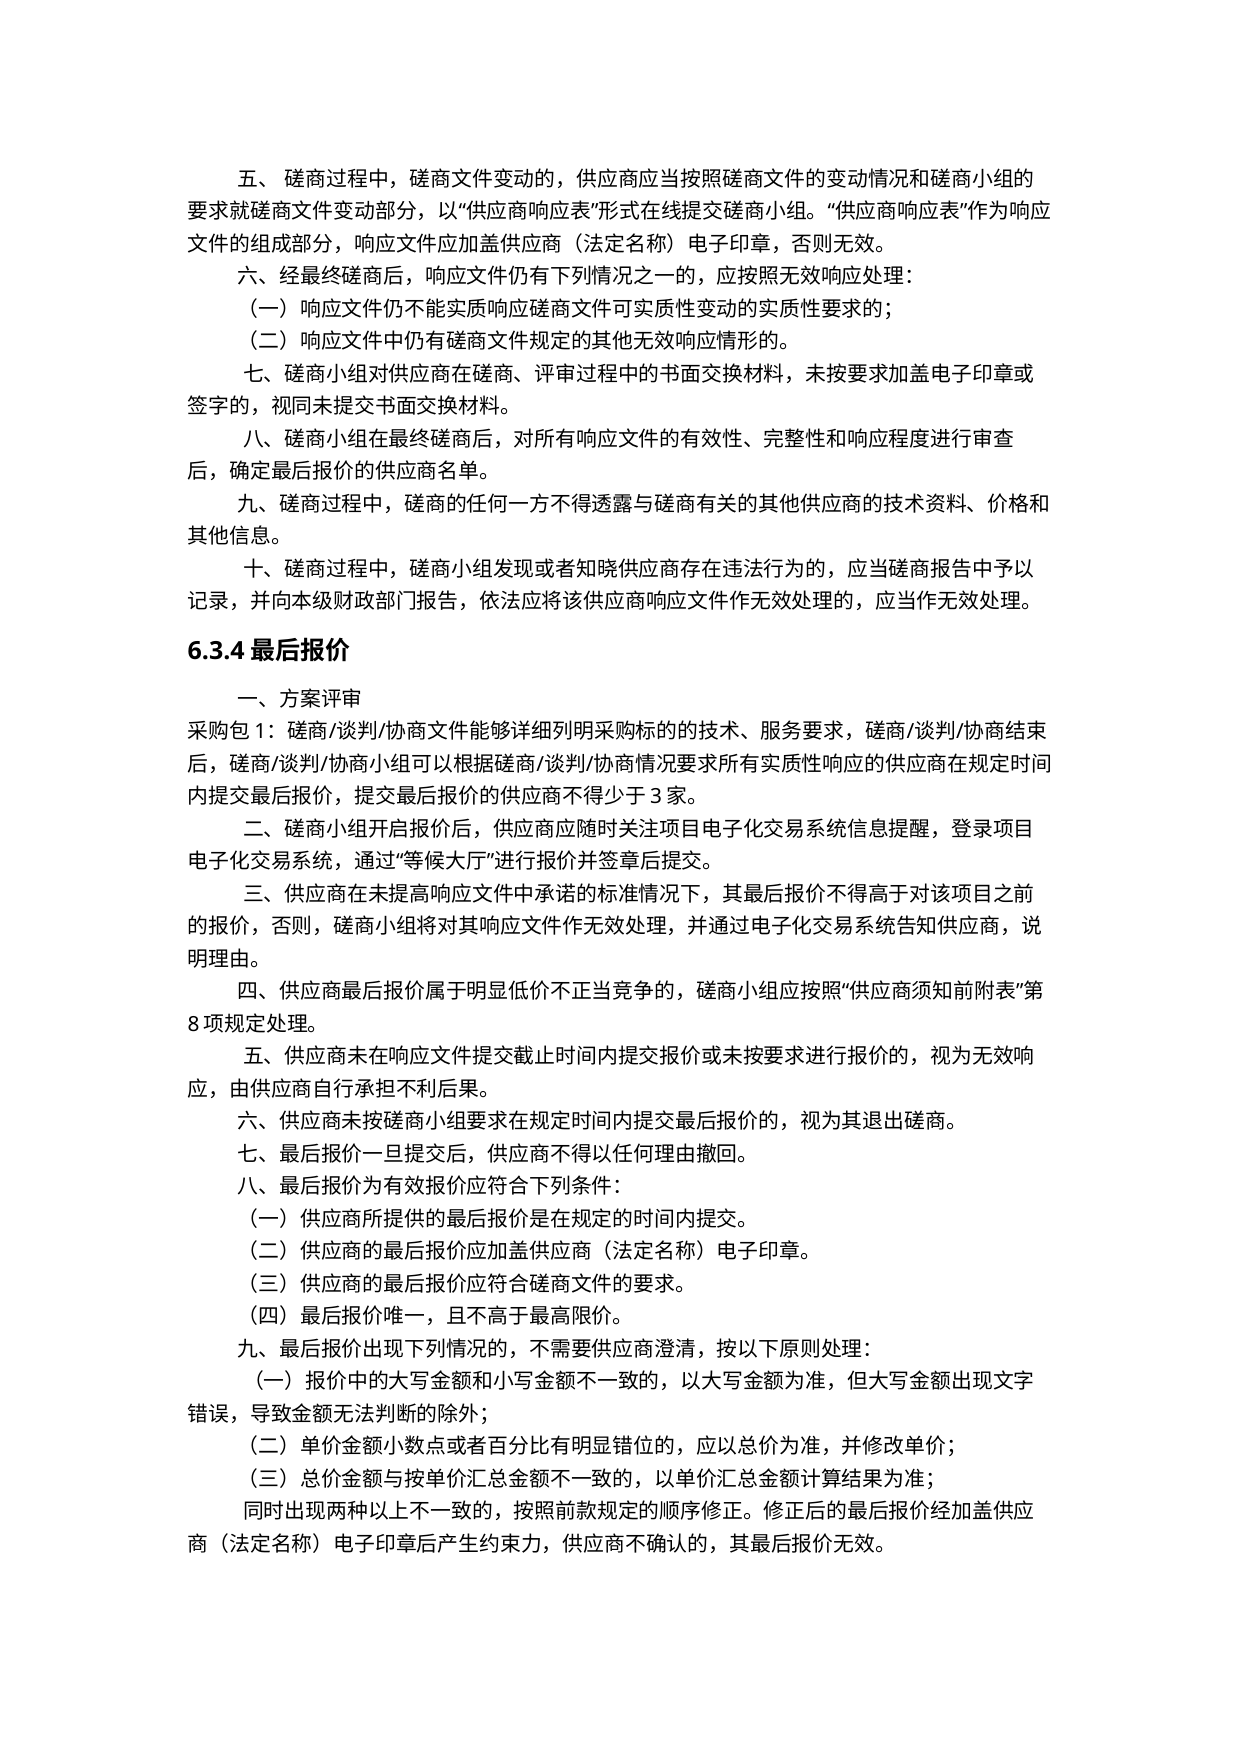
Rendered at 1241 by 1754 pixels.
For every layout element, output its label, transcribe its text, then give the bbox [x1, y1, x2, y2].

text 七、磋商小组对供应商在磋商、评审过程中的书面交换材料，未按要求加盖电子印章或签字的，视同未提交书面交换材料。 [187, 357, 1053, 422]
text （三）总价金额与按单价汇总金额不一致的，以单价汇总金额计算结果为准； [187, 1462, 1053, 1494]
text （二）供应商的最后报价应加盖供应商（法定名称）电子印章。 [187, 1234, 1053, 1267]
text 五、供应商未在响应文件提交截止时间内提交报价或未按要求进行报价的，视为无效响应，由供应商自行承担不利后果。 [187, 1039, 1053, 1104]
text （四）最后报价唯一，且不高于最高限价。 [187, 1299, 1053, 1332]
text 七、最后报价一旦提交后，供应商不得以任何理由撤回。 [187, 1137, 1053, 1169]
text 九、磋商过程中，磋商的任何一方不得透露与磋商有关的其他供应商的技术资料、价格和其他信息。 [187, 487, 1053, 552]
text （三）供应商的最后报价应符合磋商文件的要求。 [187, 1267, 1053, 1299]
text 二、磋商小组开启报价后，供应商应随时关注项目电子化交易系统信息提醒，登录项目电子化交易系统，通过“等候大厅”进行报价并签章后提交。 [187, 812, 1053, 877]
text 八、磋商小组在最终磋商后，对所有响应文件的有效性、完整性和响应程度进行审查后，确定最后报价的供应商名单。 [187, 422, 1053, 487]
text 六、供应商未按磋商小组要求在规定时间内提交最后报价的，视为其退出磋商。 [187, 1104, 1053, 1137]
text （一）响应文件仍不能实质响应磋商文件可实质性变动的实质性要求的； [187, 292, 1053, 324]
text 三、供应商在未提高响应文件中承诺的标准情况下，其最后报价不得高于对该项目之前的报价，否则，磋商小组将对其响应文件作无效处理，并通过电子化交易系统告知供应商，说明理由。 [187, 877, 1053, 974]
text 五、 磋商过程中，磋商文件变动的，供应商应当按照磋商文件的变动情况和磋商小组的要求就磋商文件变动部分，以“供应商响应表”形式在线提交磋商小组。“供应商响应表”作为响应文件的组成部分，响应文件应加盖供应商（法定名称）电子印章，否则无效。 [187, 162, 1053, 259]
text 九、最后报价出现下列情况的，不需要供应商澄清，按以下原则处理： [187, 1332, 1053, 1364]
text （一）报价中的大写金额和小写金额不一致的，以大写金额为准，但大写金额出现文字错误，导致金额无法判断的除外； [187, 1364, 1053, 1429]
text 一、方案评审 [187, 682, 1053, 714]
text （二）单价金额小数点或者百分比有明显错位的，应以总价为准，并修改单价； [187, 1429, 1053, 1462]
text 十、磋商过程中，磋商小组发现或者知晓供应商存在违法行为的，应当磋商报告中予以记录，并向本级财政部门报告，依法应将该供应商响应文件作无效处理的，应当作无效处理。 [187, 552, 1053, 617]
text 六、经最终磋商后，响应文件仍有下列情况之一的，应按照无效响应处理： [187, 259, 1053, 292]
text 6.3.4最后报价 [187, 617, 1053, 682]
text （一）供应商所提供的最后报价是在规定的时间内提交。 [187, 1202, 1053, 1234]
text 采购包1：磋商/谈判/协商文件能够详细列明采购标的的技术、服务要求，磋商/谈判/协商结束后，磋商/谈判/协商小组可以根据磋商/谈判/协商情况要求所有实质性响应的供应商在规定时间内提交最后报价，提交最后报价的供应商不得少于3家。 [187, 714, 1053, 812]
text 四、供应商最后报价属于明显低价不正当竞争的，磋商小组应按照“供应商须知前附表”第8项规定处理。 [187, 974, 1053, 1039]
text 同时出现两种以上不一致的，按照前款规定的顺序修正。修正后的最后报价经加盖供应商（法定名称）电子印章后产生约束力，供应商不确认的，其最后报价无效。 [187, 1494, 1053, 1559]
text 八、最后报价为有效报价应符合下列条件： [187, 1169, 1053, 1202]
text （二）响应文件中仍有磋商文件规定的其他无效响应情形的。 [187, 324, 1053, 357]
